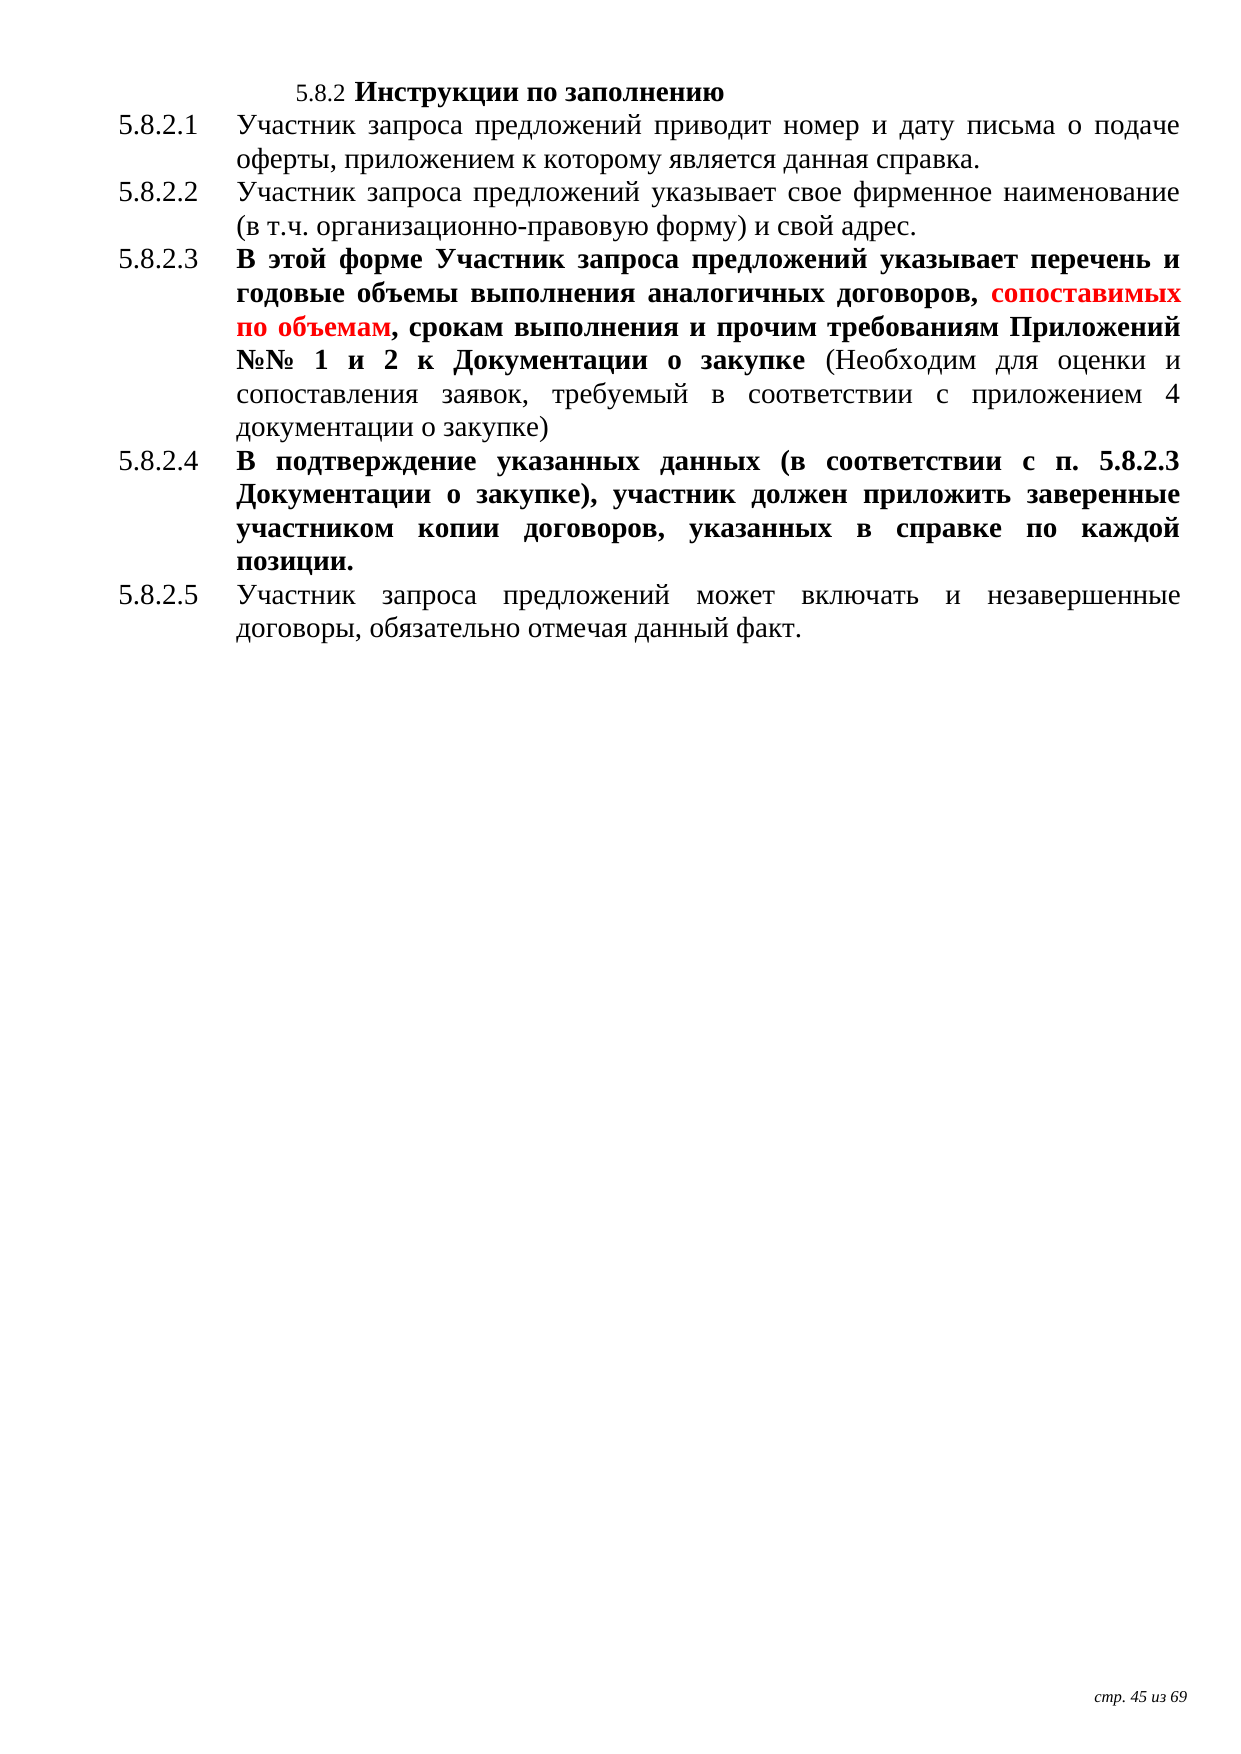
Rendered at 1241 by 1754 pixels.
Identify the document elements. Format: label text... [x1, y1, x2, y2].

text Инструкции по заполнению [236, 74, 1181, 107]
text В этой форме Участник запроса предложений указывает перечень и годовые объемы выполнения аналогичных договоров, сопоставимых по объемам, срокам выполнения и прочим требованиям Приложений №№ 1 и 2 к Документации о закупке (Необходим для оценки и сопоставления заявок, требуемый в соответствии с приложением 4 документации о закупке) [118, 242, 1181, 443]
text В подтверждение указанных данных (в соответствии с п. 5.8.2.3 Документации о закупке), участник должен приложить заверенные участником копии договоров, указанных в справке по каждой позиции. [118, 443, 1181, 577]
text Участник запроса предложений указывает свое фирменное наименование (в т.ч. организационно-правовую форму) и свой адрес. [118, 174, 1181, 242]
text Участник запроса предложений может включать и незавершенные договоры, обязательно отмечая данный факт. [118, 577, 1181, 644]
text Участник запроса предложений приводит номер и дату письма о подаче оферты, приложением к которому является данная справка. [118, 107, 1181, 174]
